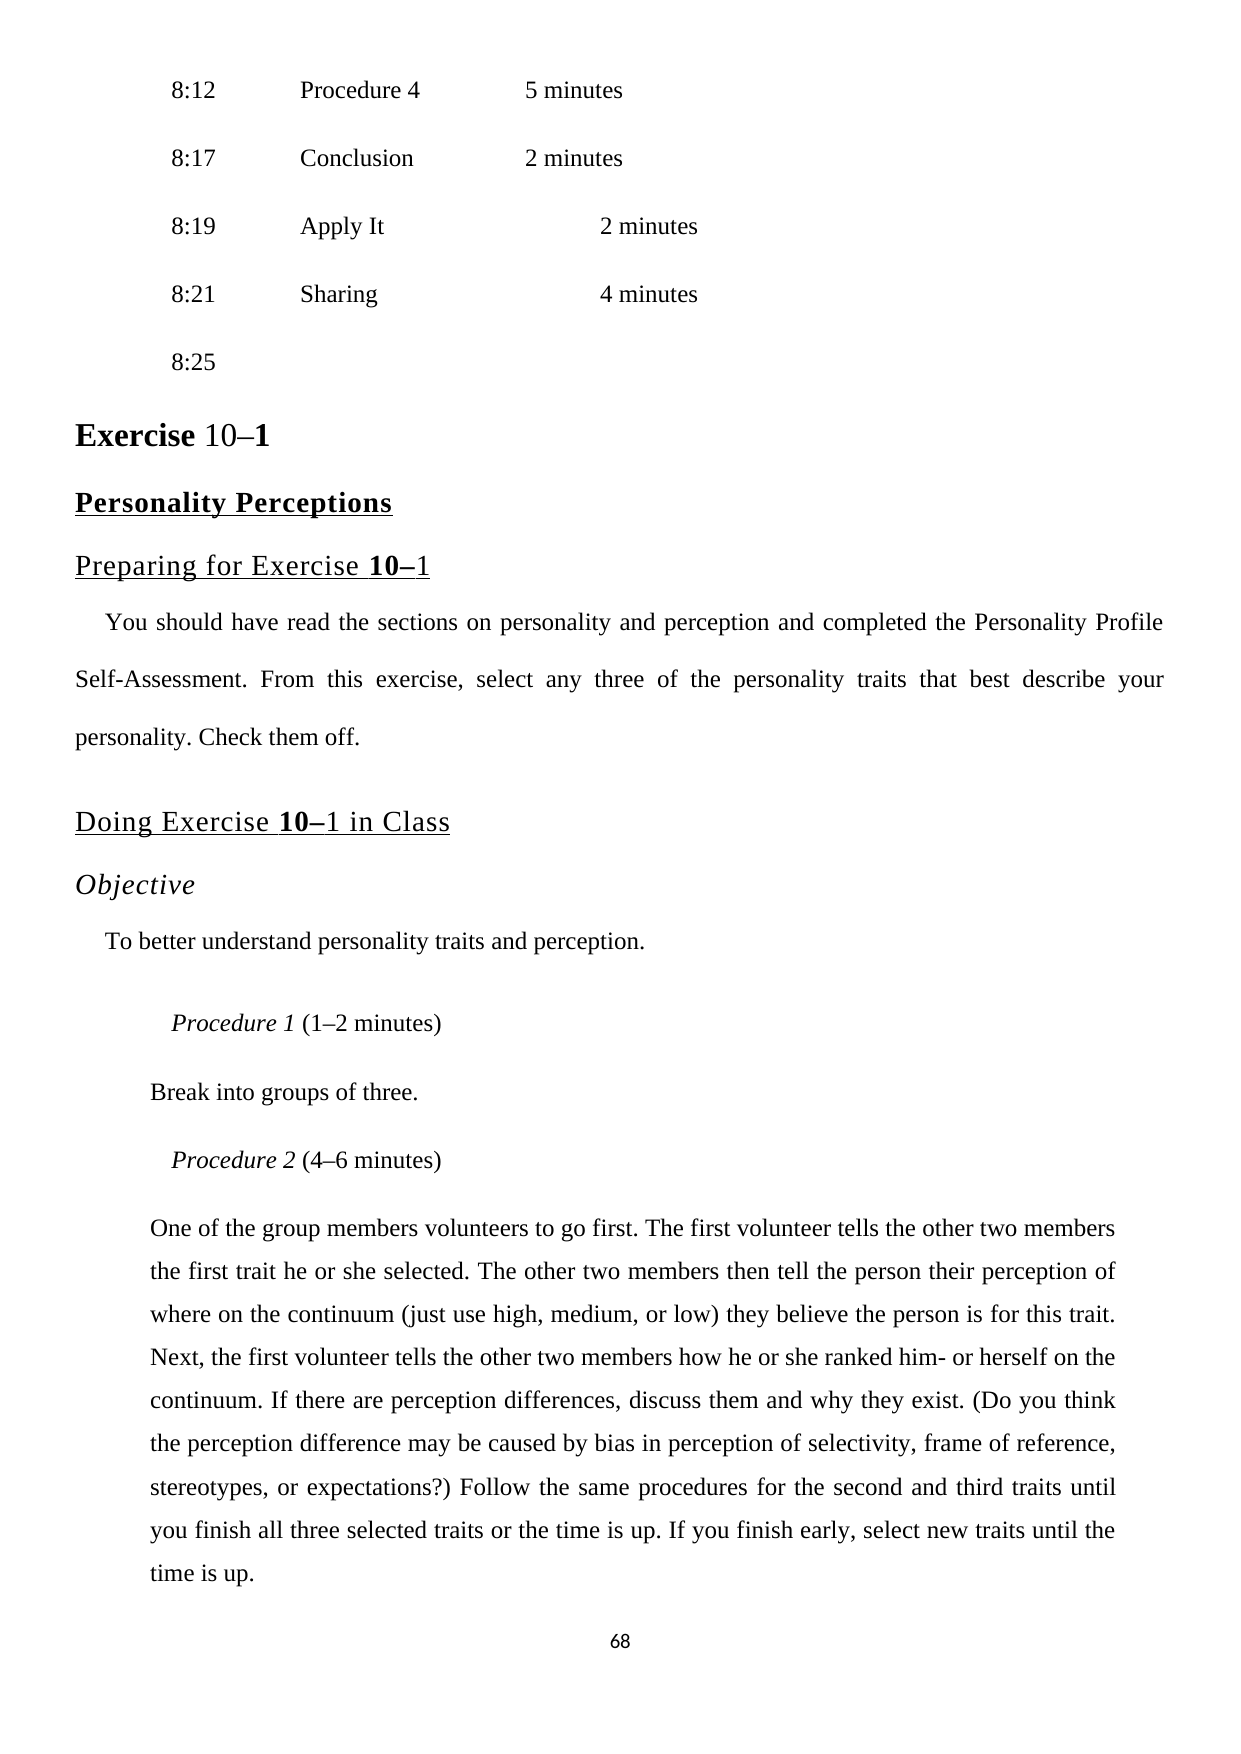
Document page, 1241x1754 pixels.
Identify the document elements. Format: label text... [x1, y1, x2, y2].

text 8:21 Sharing 4 minutes [171, 279, 1165, 308]
text Preparing for Exercise 10–1 [75, 548, 1165, 582]
text Objective [75, 867, 1165, 901]
text One of the group members volunteers to go first. The first volunteer tells the other two members the first trait he or she selected. The other two members then tell the person their perception of where on the continuum (just use high, medium, or low) they believe the person is for this trait. Next, the first volunteer tells the other two members how he or she ranked him- or herself on the continuum. If there are perception differences, discuss them and why they exist. (Do you think the perception difference may be caused by bias in perception of selectivity, frame of reference, stereotypes, or expectations?) Follow the same procedures for the second and third traits until you finish all three selected traits or the time is up. If you finish early, select new traits until the time is up. [150, 1213, 1117, 1587]
text Break into groups of three. [150, 1077, 1117, 1105]
list Exercise 10–1 [75, 416, 1165, 454]
text 8:19 Apply It 2 minutes [171, 211, 1165, 240]
text 8:12 Procedure 4 5 minutes [171, 75, 1165, 104]
text Doing Exercise 10–1 in Class [75, 804, 1165, 838]
text Procedure 1 (1–2 minutes) [171, 1008, 1165, 1037]
text Personality Perceptions [75, 486, 1165, 519]
text 8:25 [171, 347, 1165, 376]
text 8:17 Conclusion 2 minutes [171, 143, 1165, 172]
text To better understand personality traits and perception. [75, 926, 1165, 955]
text Procedure 2 (4–6 minutes) [171, 1145, 1165, 1173]
text You should have read the sections on personality and perception and completed the Personality Profile Self-Assessment. From this exercise, select any three of the personality traits that best describe your personality. Check them off. [75, 607, 1165, 751]
